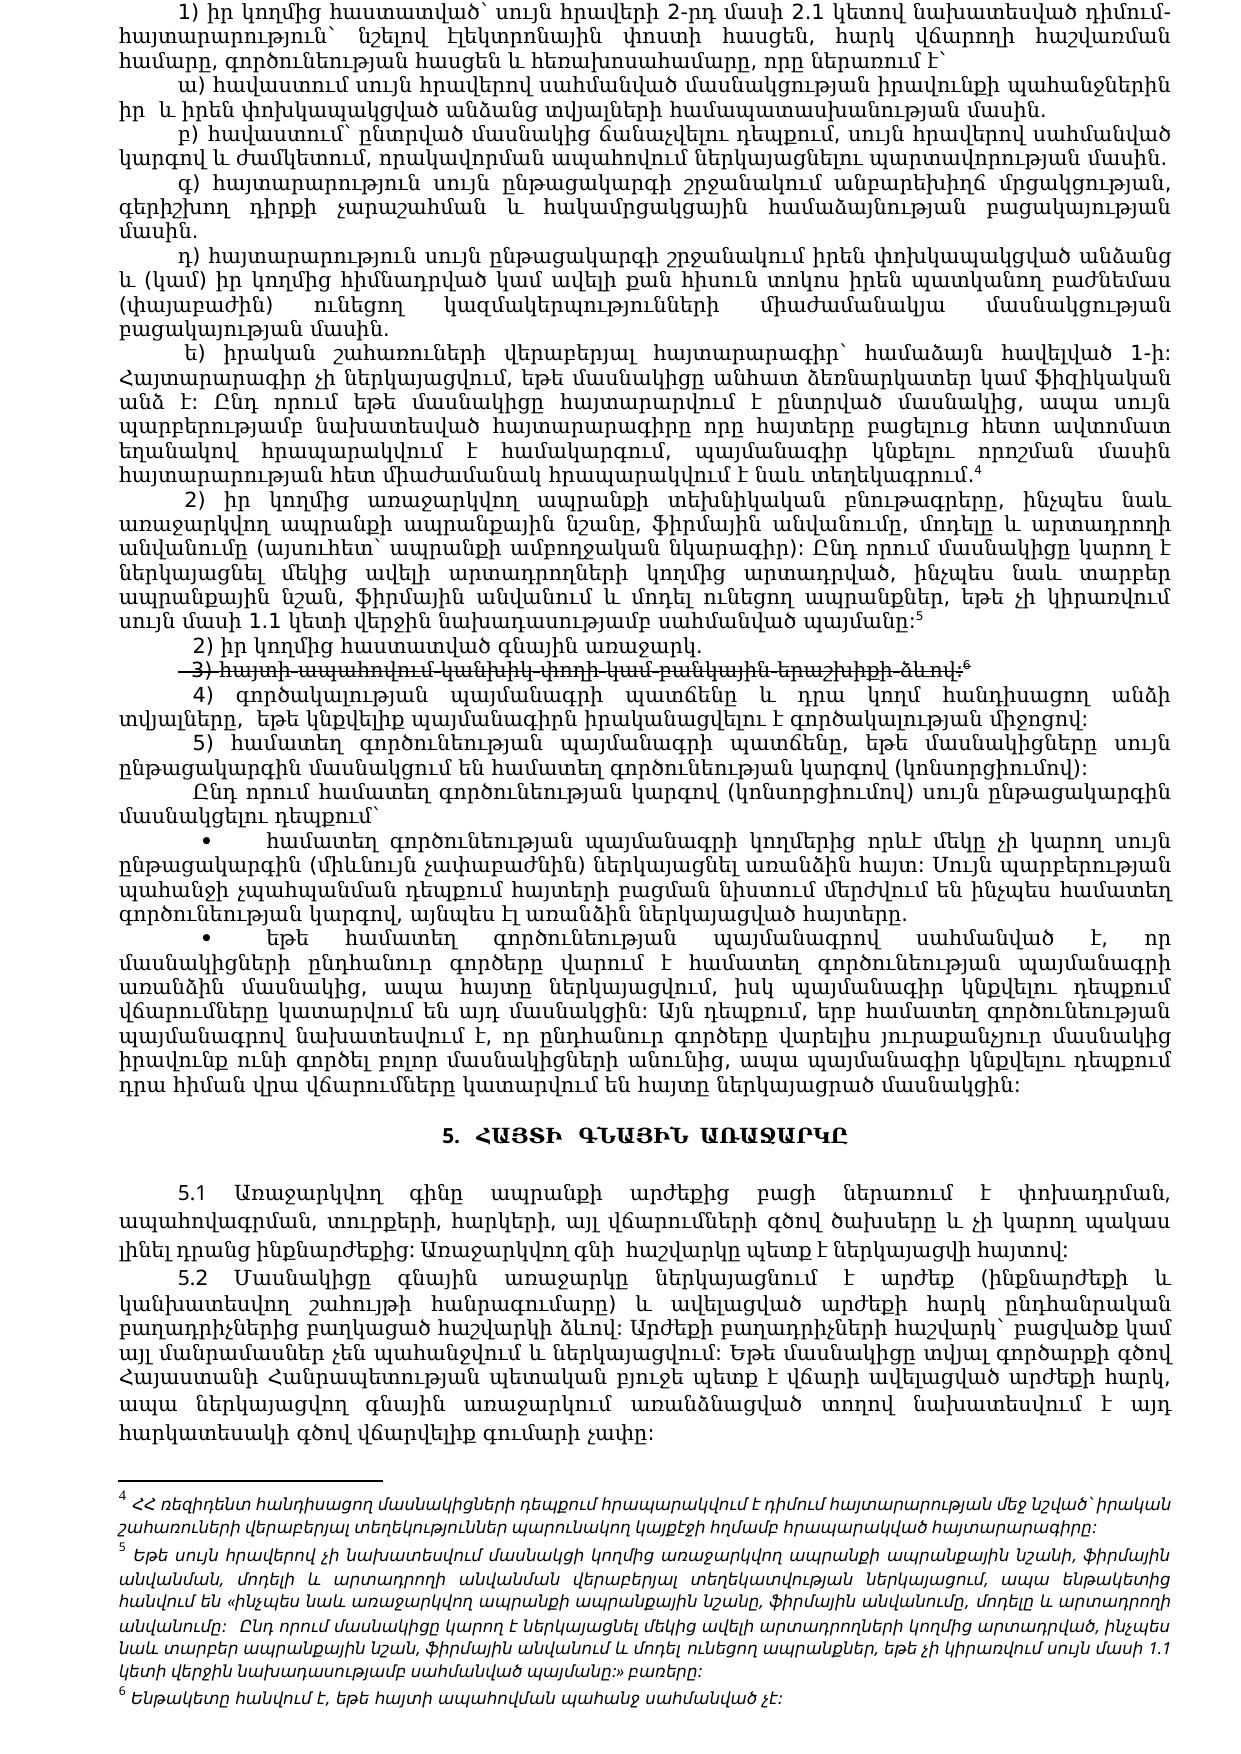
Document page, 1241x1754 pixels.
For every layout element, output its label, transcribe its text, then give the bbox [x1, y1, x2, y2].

text 2) իր կողմից հաստատված գնային առաջարկ. [118, 634, 1171, 658]
text բ) հավաստում՝ ընտրված մասնակից ճանաչվելու դեպքում, սույն հրավերով սահմանված կարգով և ժամկետում, որակավորման ապահովում ներկայացնելու պարտավորության մասին. [118, 122, 1171, 171]
text 2) իր կողմից առաջարկվող ապրանքի տեխնիկական բնութագրերը, ինչպես նաև առաջարկվող ապրանքի ապրանքային նշանը, ֆիրմային անվանումը, մոդելը և արտադրողի անվանումը (այսուհետ՝ ապրանքի ամբողջական նկարագիր): Ընդ որում մասնակիցը կարող է ներկայացնել մեկից ավելի արտադրողների կողմից արտադրված, ինչպես նաև տարբեր ապրանքային նշան, ֆիրմային անվանում և մոդել ունեցող ապրանքներ, եթե չի կիրառվում սույն մասի 1.1 կետի վերջին նախադասությամբ սահմանված պայմանը: [118, 487, 1171, 634]
text 3) հայտի ապահովում կանխիկ փողի կամ բանկային երաշխիքի ձևով: [118, 658, 1171, 682]
text 5.1 Առաջարկվող գինը ապրանքի արժեքից բացի ներառում է փոխադրման, ապահովագրման, տուրքերի, հարկերի, այլ վճարումների գծով ծախսերը և չի կարող պակաս լինել դրանց ինքնարժեքից: Առաջարկվող գնի հաշվարկը պետք է ներկայացվի հայտով: [118, 1178, 1171, 1263]
list եթե համատեղ գործունեության պայմանագրով սահմանված է, որ մասնակիցների ընդհանուր գործերը վարում է համատեղ գործունեության պայմանագրի առանձին մասնակից, ապա հայտը ներկայացվում, իսկ պայմանագիր կնքվելու դեպքում վճարումները կատարվում են այդ մասնակցին: Այն դեպքում, երբ համատեղ գործունեության պայմանագրով նախատեսվում է, որ ընդհանուր գործերը վարելիս յուրաքանչյուր մասնակից իրավունք ունի գործել բոլոր մասնակիցների անունից, ապա պայմանագիր կնքվելու դեպքում դրա հիման վրա վճարումները կատարվում են հայտը ներկայացրած մասնակցին: [118, 926, 1171, 1097]
text Ընդ որում համատեղ գործունեության կարգով (կոնսորցիումով) սույն ընթացակարգին մասնակցելու դեպքում՝ [118, 780, 1171, 829]
list համատեղ գործունեության պայմանագրի կողմերից որևէ մեկը չի կարող սույն ընթացակարգին (միևնույն չափաբաժնին) ներկայացնել առանձին հայտ: Սույն պարբերության պահանջի չպահպանման դեպքում հայտերի բացման նիստում մերժվում են ինչպես համատեղ գործունեության կարգով, այնպես էլ առանձին ներկայացված հայտերը. [118, 829, 1171, 926]
text 5.2 Մասնակիցը գնային առաջարկը ներկայացնում է արժեք (ինքնարժեքի և կանխատեսվող շահույթի հանրագումարը) և ավելացված արժեքի հարկ ընդհանրական բաղադրիչներից բաղկացած հաշվարկի ձևով: Արժեքի բաղադրիչների հաշվարկ` բացվածք կամ այլ մանրամասներ չեն պահանջվում և ներկայացվում: Եթե մասնակիցը տվյալ գործարքի գծով Հայաստանի Հանրապետության պետական բյուջե պետք է վճարի ավելացված արժեքի հարկ, ապա ներկայացվող գնային առաջարկում առանձնացված տողով նախատեսվում է այդ հարկատեսակի գծով վճարվելիք գումարի չափը: [118, 1263, 1171, 1446]
text 4) գործակալության պայմանագրի պատճենը և դրա կողմ հանդիսացող անձի տվյալները, եթե կնքվելիք պայմանագիրն իրականացվելու է գործակալության միջոցով: [118, 682, 1171, 731]
text գ) հայտարարություն սույն ընթացակարգի շրջանակում անբարեխիղճ մրցակցության, գերիշխող դիրքի չարաշահման և հակամրցակցային համաձայնության բացակայության մասին. [118, 171, 1171, 244]
text ե) իրական շահառուների վերաբերյալ հայտարարագիր՝ համաձայն հավելված 1-ի: Հայտարարագիր չի ներկայացվում, եթե մասնակիցը անհատ ձեռնարկատեր կամ ֆիզիկական անձ է: Ընդ որում եթե մասնակիցը հայտարարվում է ընտրված մասնակից, ապա սույն պարբերությամբ նախատեսված հայտարարագիրը որը հայտերը բացելուց հետո ավտոմատ եղանակով հրապարակվում է համակարգում, պայմանագիր կնքելու որոշման մասին հայտարարության հետ միաժամանակ հրապարակվում է նաև տեղեկագրում․ [118, 341, 1171, 487]
text ա) հավաստում սույն հրավերով սահմանված մասնակցության իրավունքի պահանջներին իր և իրեն փոխկապակցված անձանց տվյալների համապատասխանության մասին. [118, 73, 1171, 122]
text 5) համատեղ գործունեության պայմանագրի պատճենը, եթե մասնակիցները սույն ընթացակարգին մասնակցում են համատեղ գործունեության կարգով (կոնսորցիումով): [118, 731, 1171, 780]
text 5. ՀԱՅՏԻ ԳՆԱՅԻՆ ԱՌԱՋԱՐԿԸ [118, 1121, 1171, 1149]
text 1) իր կողմից հաստատված՝ սույն հրավերի 2-րդ մասի 2.1 կետով նախատեսված դիմում-հայտարարություն` նշելով էլեկտրոնային փոստի հասցեն, հարկ վճարողի հաշվառման համարը, գործունեության հասցեն և հեռախոսահամարը, որը ներառում է` [118, 0, 1171, 73]
text դ) հայտարարություն սույն ընթացակարգի շրջանակում իրեն փոխկապակցված անձանց և (կամ) իր կողմից հիմնադրված կամ ավելի քան հիսուն տոկոս իրեն պատկանող բաժնեմաս (փայաբաժին) ունեցող կազմակերպությունների միաժամանակյա մասնակցության բացակայության մասին. [118, 244, 1171, 341]
